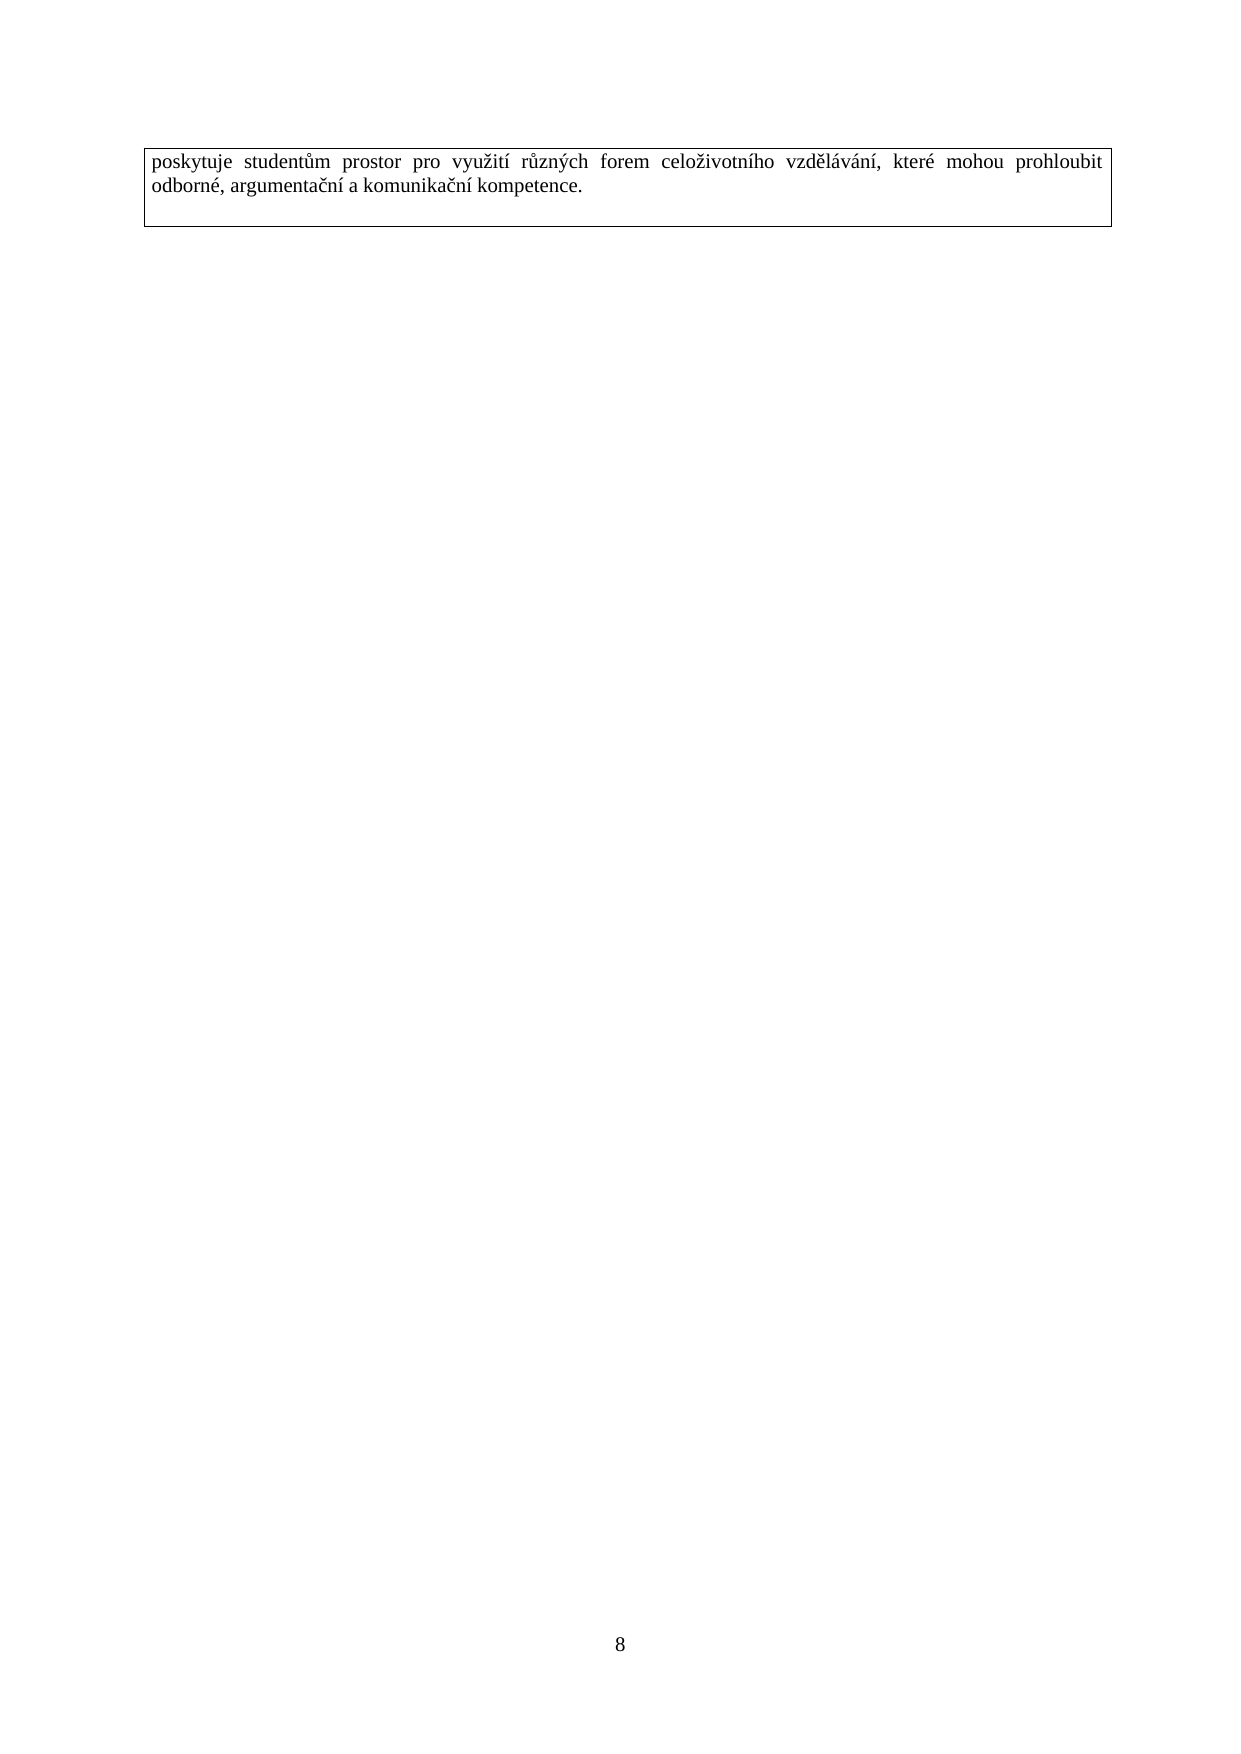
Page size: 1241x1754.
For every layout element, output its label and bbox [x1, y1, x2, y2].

table_cell [145, 149, 1111, 226]
